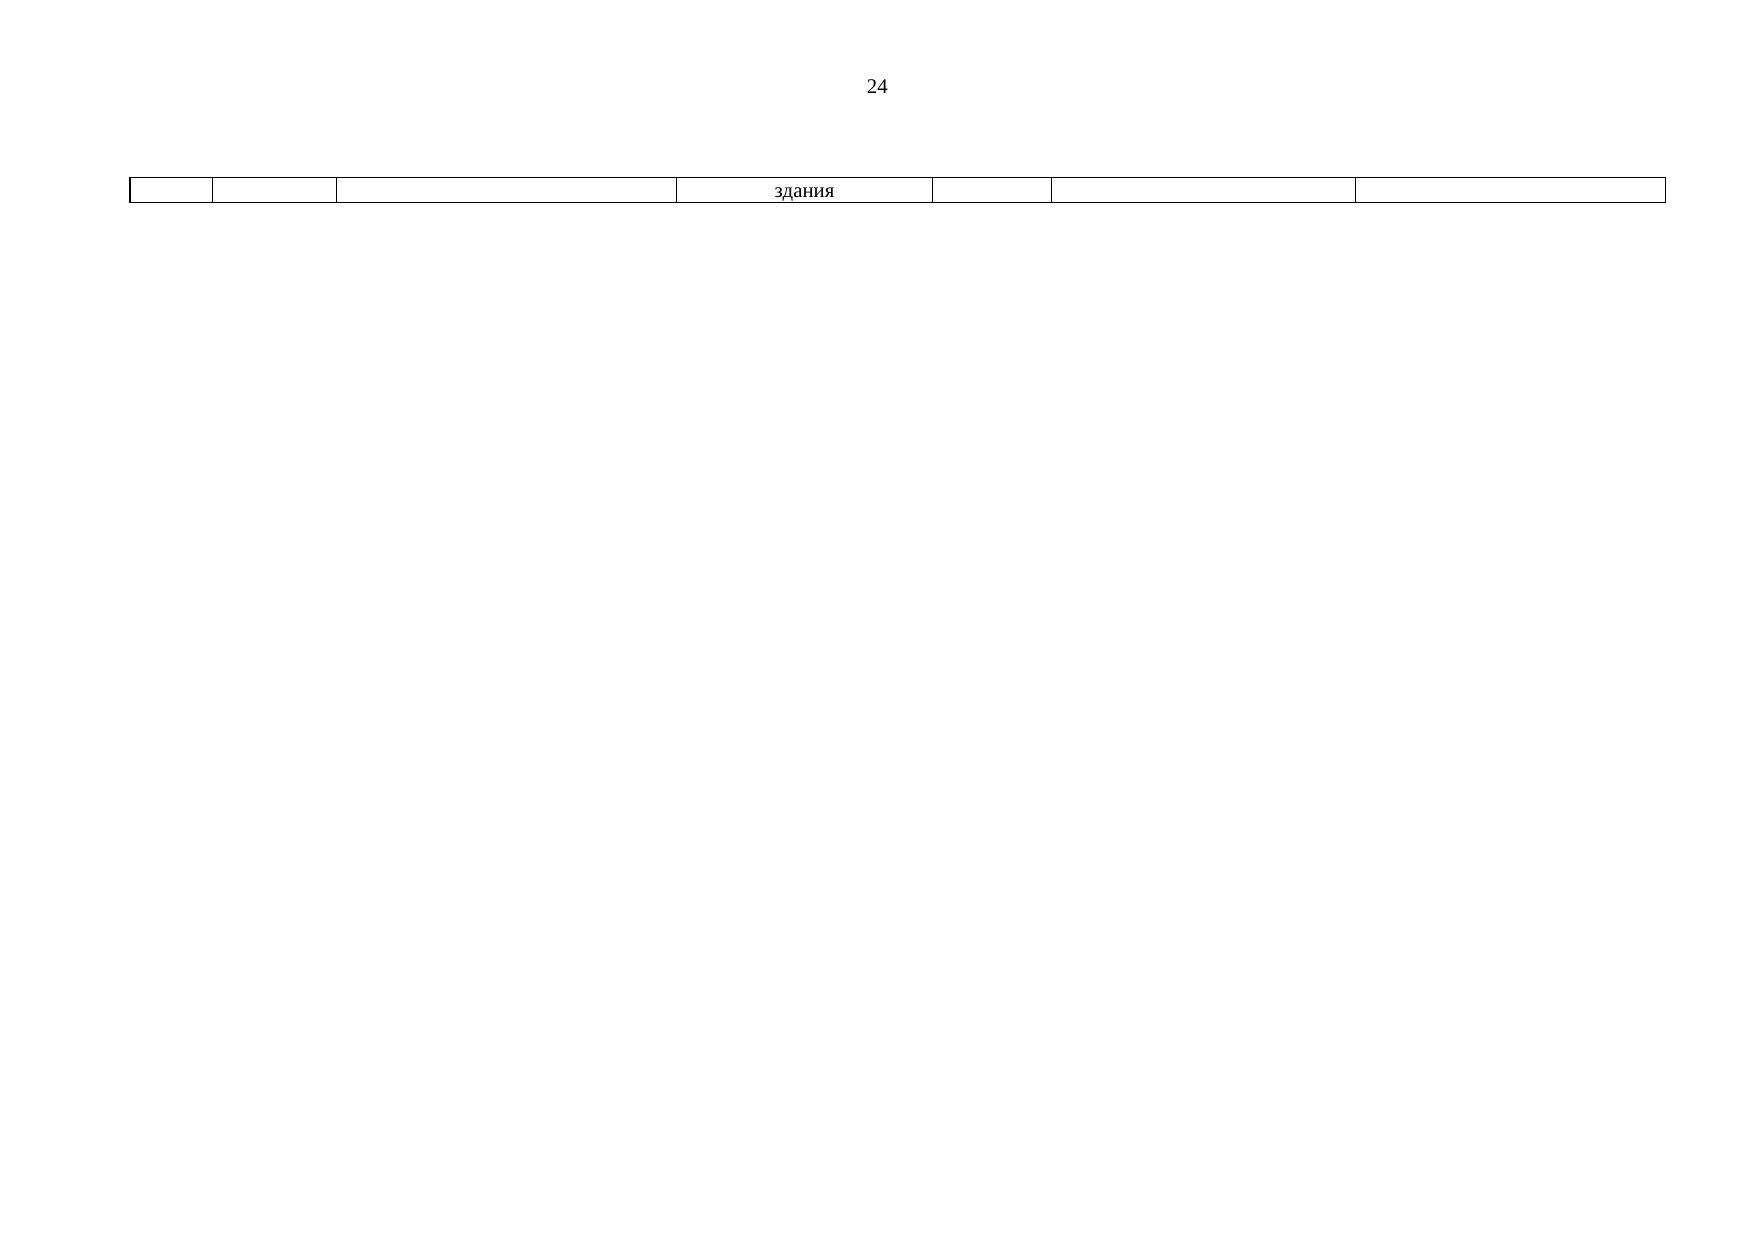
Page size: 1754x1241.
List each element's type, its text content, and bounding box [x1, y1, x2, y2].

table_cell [1356, 178, 1665, 202]
table_cell 5 [131, 178, 212, 202]
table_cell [677, 178, 932, 202]
table_cell 1250,00 кв. м [933, 178, 1051, 202]
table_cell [1052, 178, 1355, 202]
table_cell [337, 178, 676, 202]
table_cell :6 [213, 178, 336, 202]
